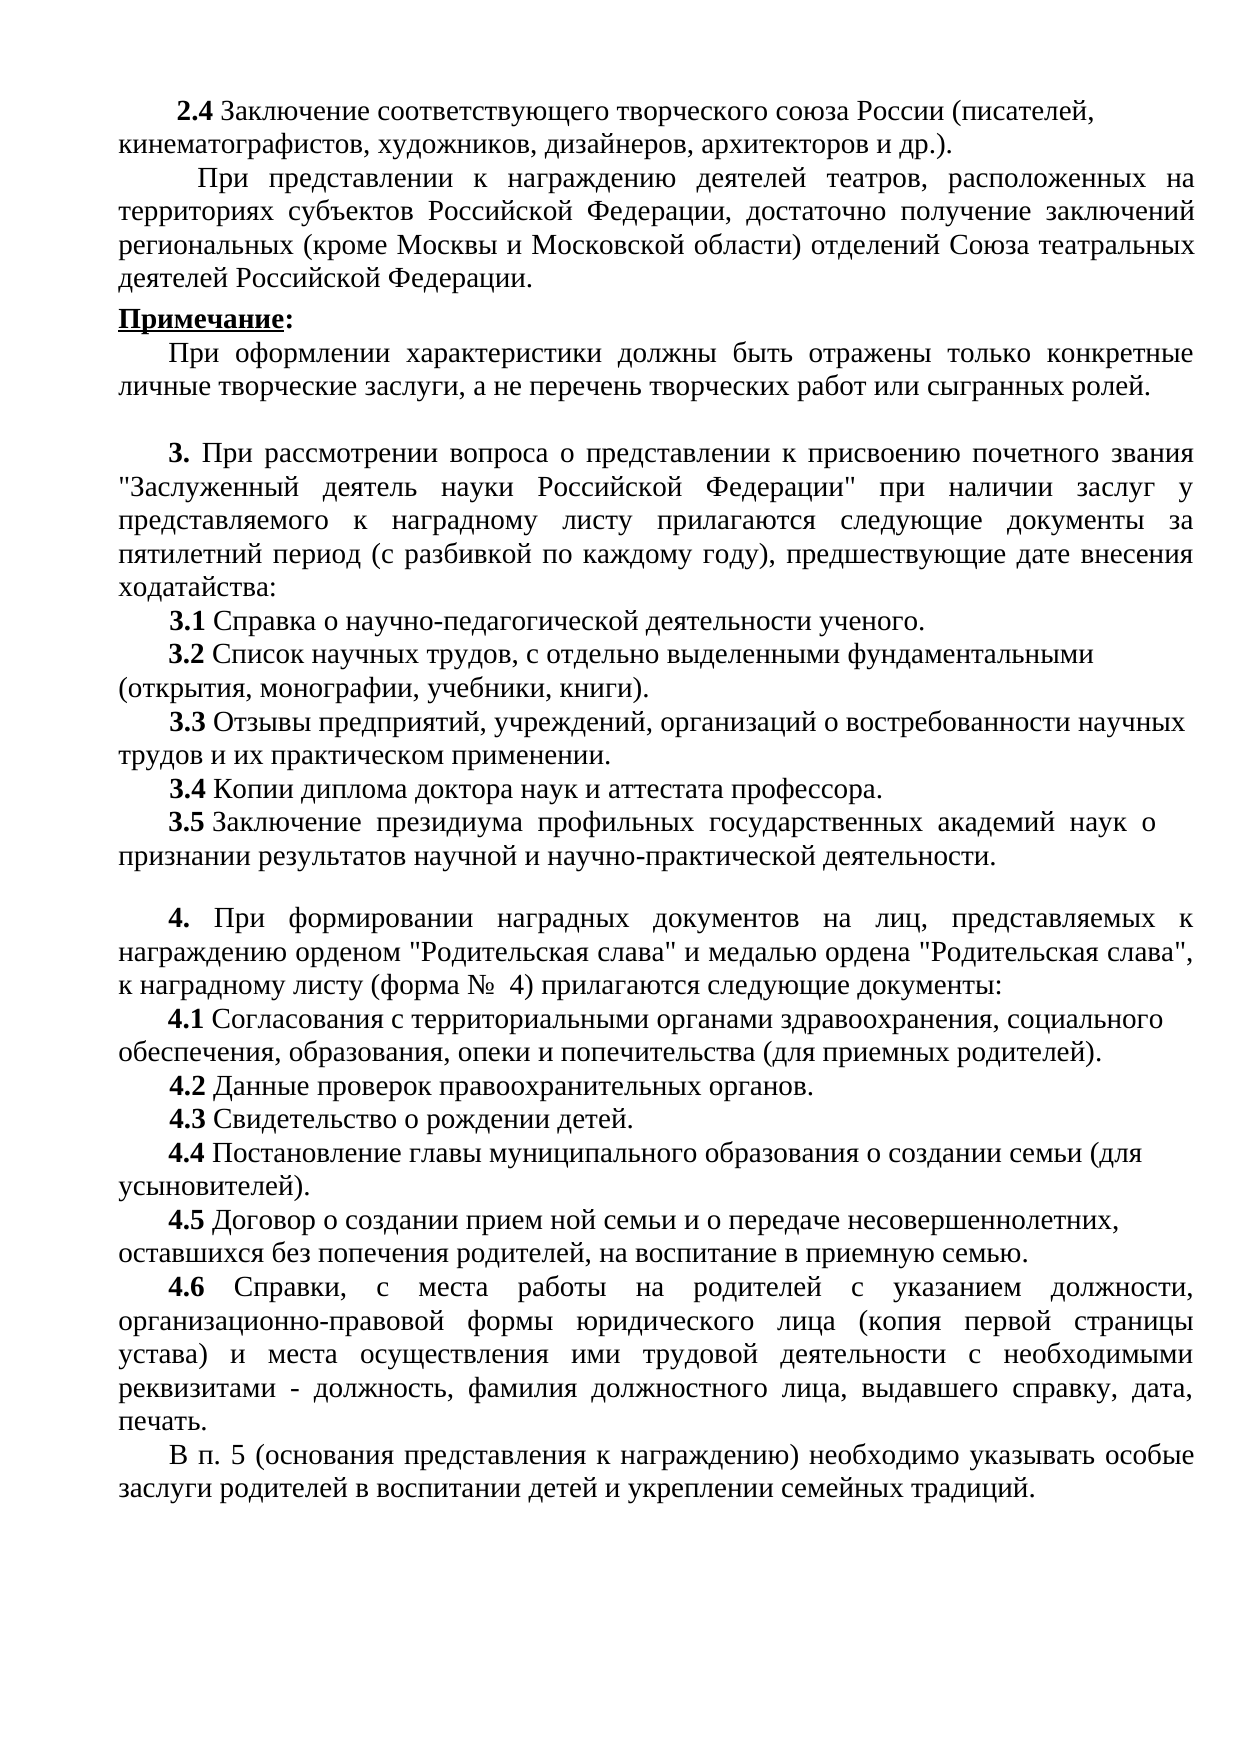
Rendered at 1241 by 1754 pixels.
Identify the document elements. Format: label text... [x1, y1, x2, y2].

text Примечание: [118, 301, 1196, 335]
text 3. При рассмотрении вопроса о представлении к присвоению почетного звания "Заслуженный деятель науки Российской Федерации" при наличии заслуг у представляемого к наградному листу прилагаются следующие документы за пятилетний период (с разбивкой по каждому году), предшествующие дате внесения ходатайства: [118, 435, 1194, 603]
text В п. 5 (основания представления к награждению) необходимо указывать особые заслуги родителей в воспитании детей и укреплении семейных традиций. [118, 1437, 1196, 1504]
text 3.3 Отзывы предприятий, учреждений, организаций о востребованности научных трудов и их практическом применении. [118, 704, 1196, 771]
text 4.3 Свидетельство о рождении детей. [118, 1101, 1068, 1135]
text 2.4 Заключение соответствующего творческого союза России (писателей, кинематографистов, художников, дизайнеров, архитекторов и др.). [118, 93, 1196, 160]
text 4.6 Справки, с места работы на родителей с указанием должности, организационно-правовой формы юридического лица (копия первой страницы устава) и места осуществления ими трудовой деятельности с необходимыми реквизитами - должность, фамилия должностного лица, выдавшего справку, дата, печать. [118, 1269, 1194, 1437]
text 3.5 Заключение президиума профильных государственных академий наук о признании результатов научной и научно-практической деятельности. [118, 804, 1194, 871]
text 4.5 Договор о создании прием ной семьи и о передаче несовершеннолетних, оставшихся без попечения родителей, на воспитание в приемную семью. [118, 1202, 1194, 1269]
text При оформлении характеристики должны быть отражены только конкретные личные творческие заслуги, а не перечень творческих работ или сыгранных ролей. [118, 335, 1194, 402]
text 4.4 Постановление главы муниципального образования о создании семьи (для усыновителей). [118, 1135, 1194, 1202]
text 4. При формировании наградных документов на лиц, представляемых к награждению орденом "Родительская слава" и медалью ордена "Родительская слава", к наградному листу (форма № 4) прилагаются следующие документы: [118, 900, 1194, 1001]
text 3.4 Копии диплома доктора наук и аттестата профессора. [118, 771, 1196, 804]
text 3.2 Список научных трудов, с отдельно выделенными фундаментальными (открытия, монографии, учебники, книги). [118, 637, 1194, 704]
text 3.1 Справка о научно-педагогической деятельности ученого. [118, 603, 1196, 637]
text При представлении к награждению деятелей театров, расположенных на территориях субъектов Российской Федерации, достаточно получение заключений региональных (кроме Москвы и Московской области) отделений Союза театральных деятелей Российской Федерации. [118, 160, 1196, 294]
text 4.2 Данные проверок правоохранительных органов. [118, 1068, 1068, 1101]
text 4.1 Согласования с территориальными органами здравоохранения, социального обеспечения, образования, опеки и попечительства (для приемных родителей). [118, 1001, 1196, 1068]
